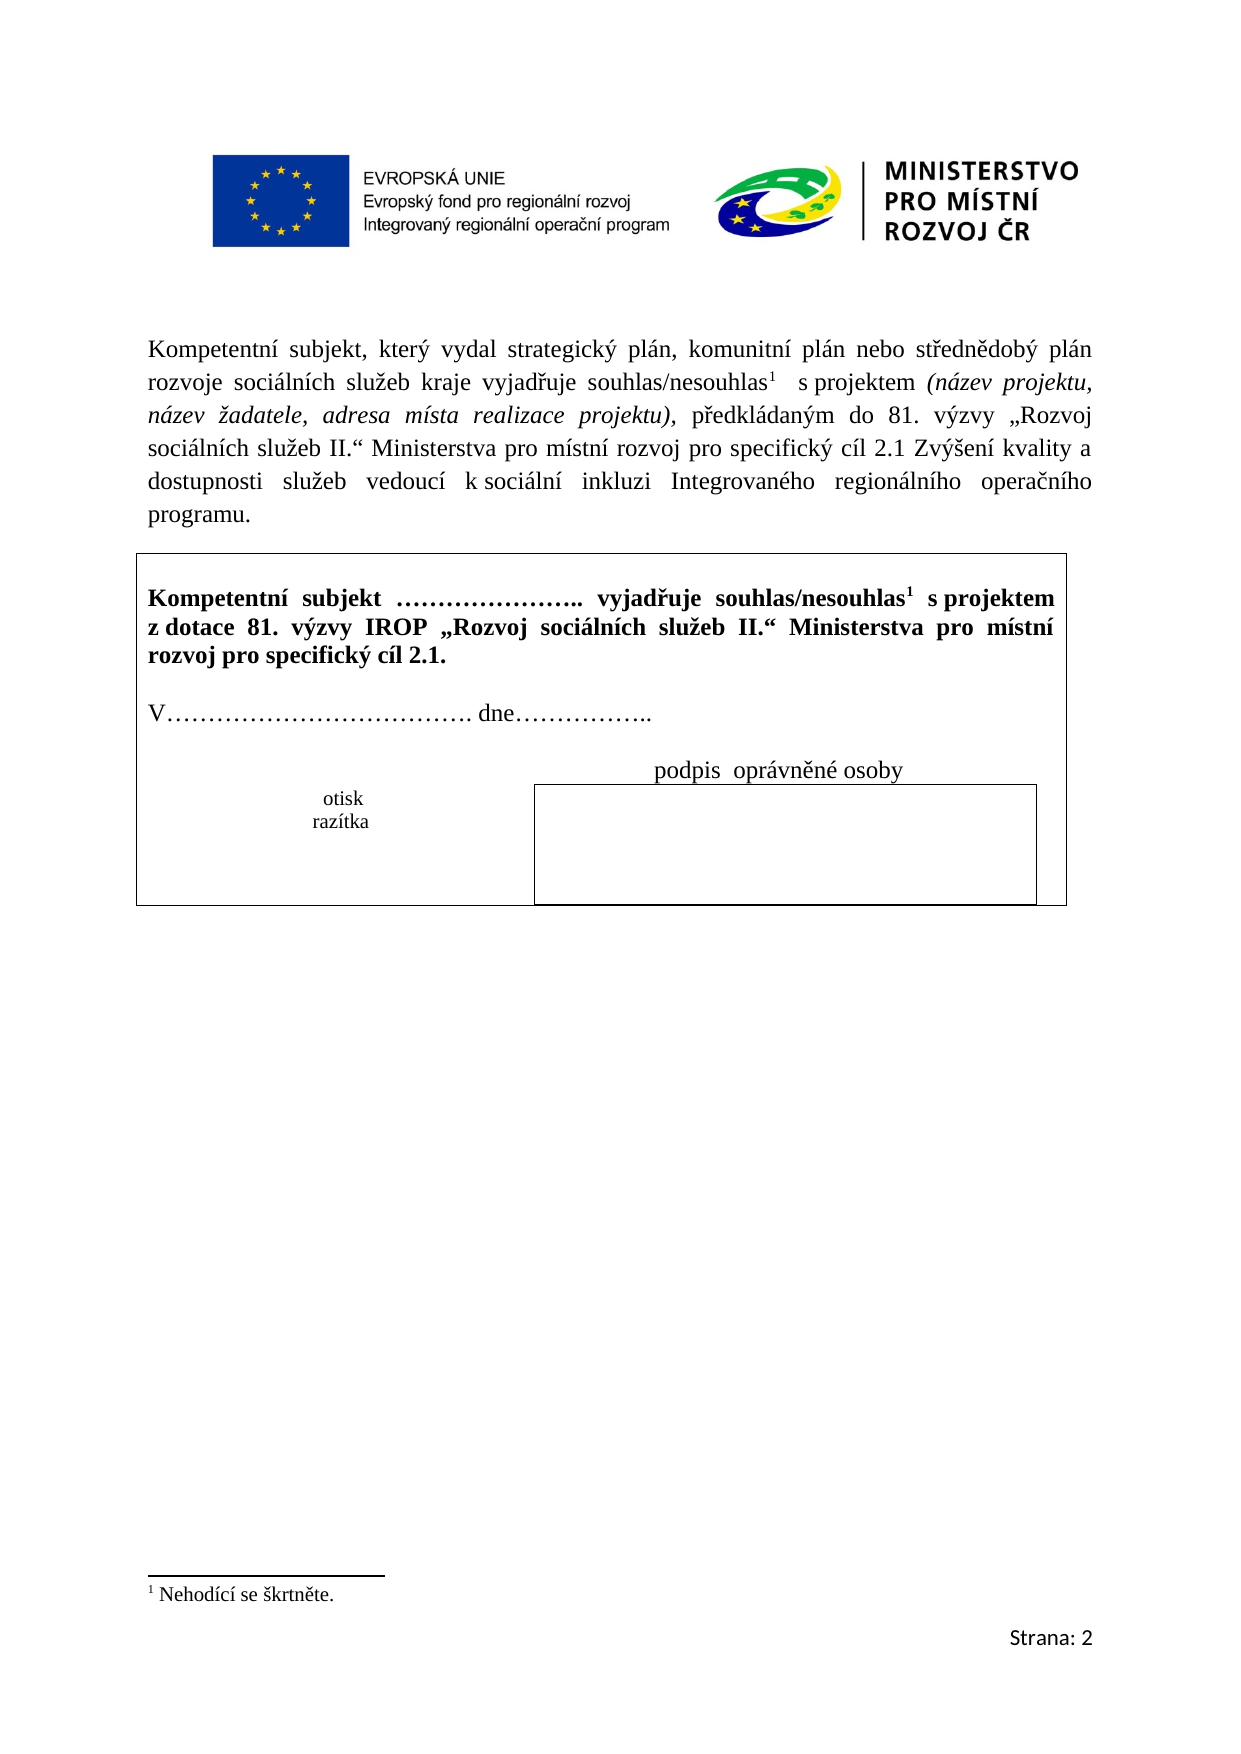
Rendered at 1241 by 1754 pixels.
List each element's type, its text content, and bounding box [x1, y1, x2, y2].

picture [182, 123, 1108, 277]
table_header Kompetentní subjekt ………………….. vyjadřuje souhlas/nesouhlas1 s projektem z dotace 81. výzvy IROP „Rozvoj sociálních služeb II.“ Ministerstva pro místní rozvoj pro specifický cíl 2.1. V………………………………. dne…………….. podpis oprávněné osoby [137, 554, 1066, 905]
text Kompetentní subjekt, který vydal strategický plán, komunitní plán nebo střednědobý plán rozvoje sociálních služeb kraje vyjadřuje souhlas/nesouhlas s projektem (název projektu, název žadatele, adresa místa realizace projektu), předkládaným do 81. výzvy „Rozvoj sociálních služeb II.“ Ministerstva pro místní rozvoj pro specifický cíl 2.1 Zvýšení kvality a dostupnosti služeb vedoucí k sociální inkluzi Integrovaného regionálního operačního programu. [148, 334, 1093, 528]
